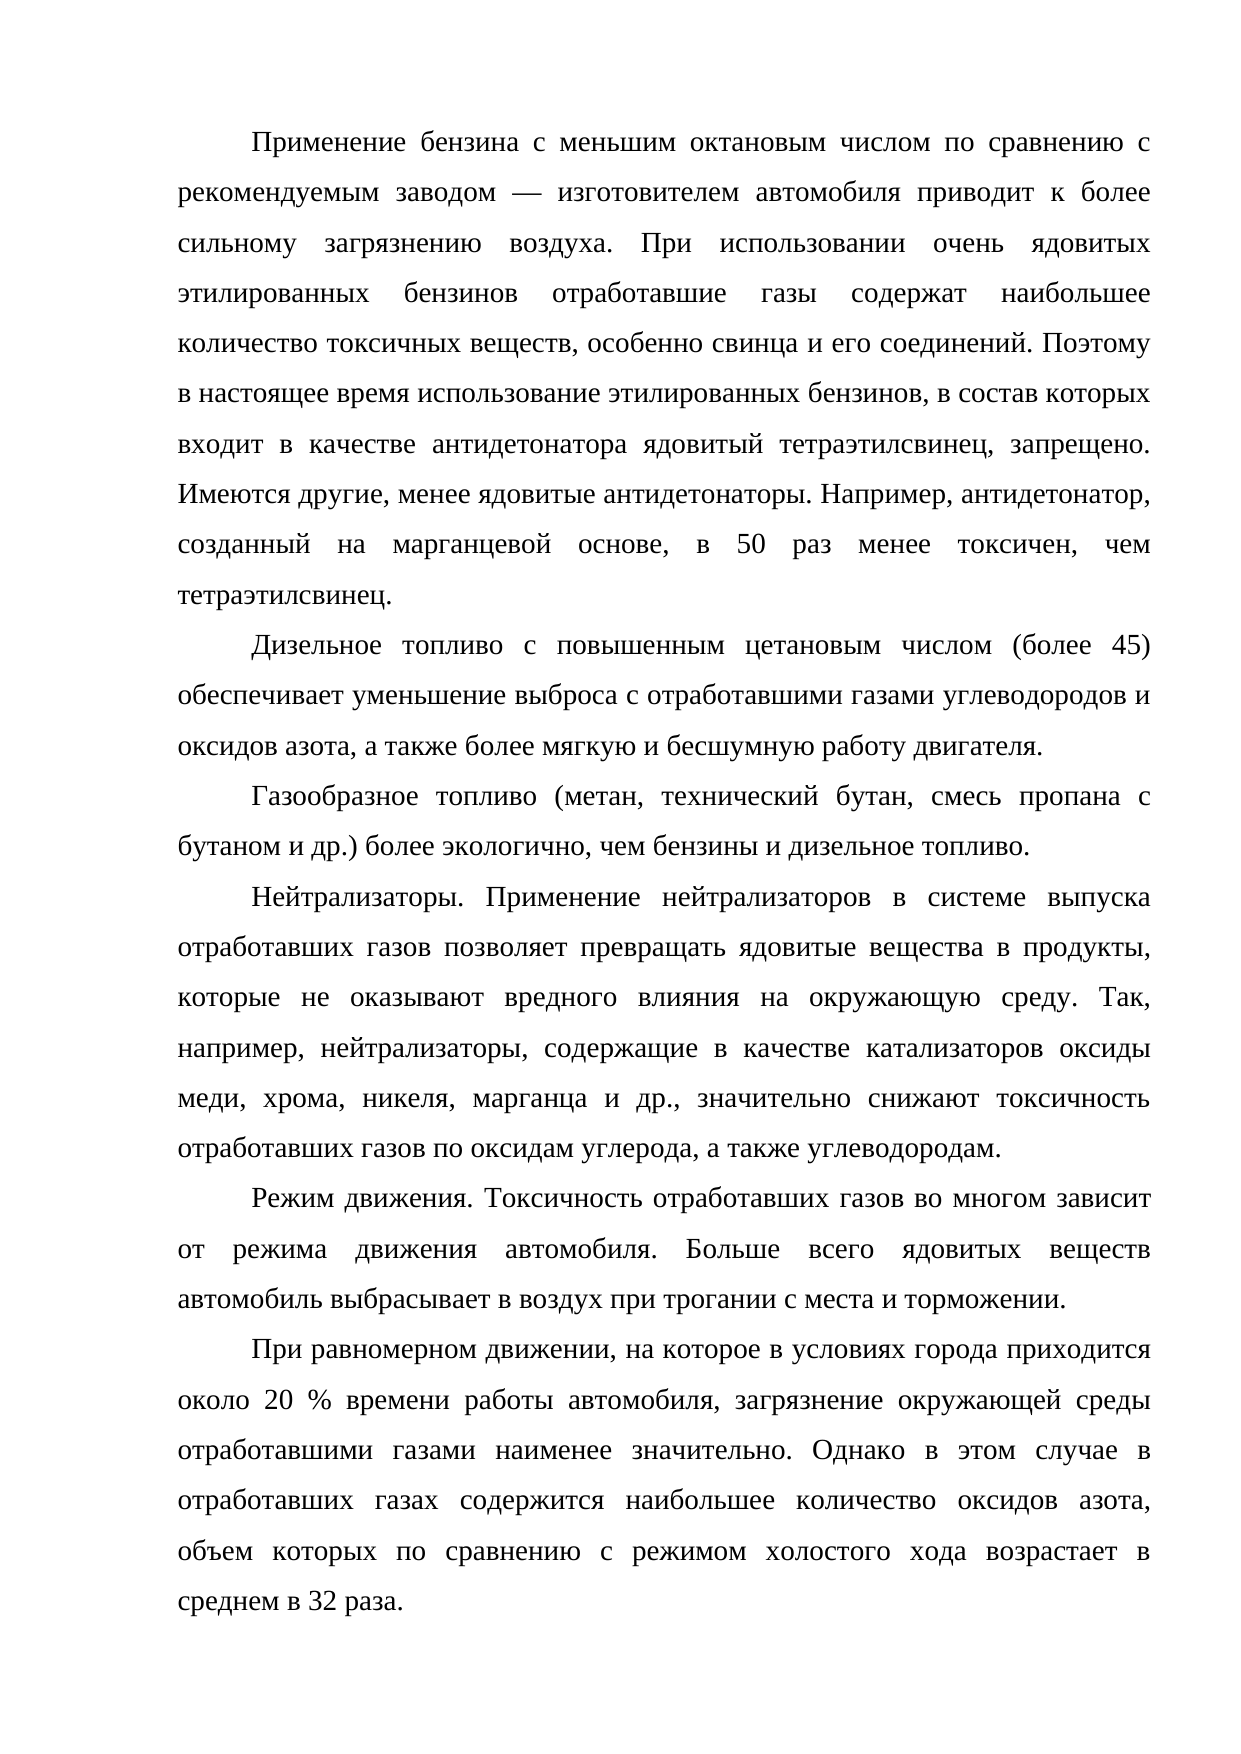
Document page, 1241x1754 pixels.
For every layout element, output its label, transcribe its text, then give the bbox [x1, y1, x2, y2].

text Газообразное топливо (метан, технический бутан, смесь пропана с бутаном и др.) более экологично, чем бензины и дизельное топливо. [177, 778, 1152, 862]
text Применение бензина с меньшим октановым числом по сравнению с рекомендуемым заводом — изготовителем автомобиля приводит к более сильному загрязнению воздуха. При использовании очень ядовитых этилированных бензинов отработавшие газы содержат наибольшее количество токсичных веществ, особенно свинца и его соединений. Поэтому в настоящее время использование этилированных бензинов, в состав которых входит в качестве антидетонатора ядовитый тетраэтилсвинец, запрещено. Имеются другие, менее ядовитые антидетонаторы. Например, антидетонатор, созданный на марганцевой основе, в 50 раз менее токсичен, чем тетраэтилсвинец. [177, 124, 1152, 610]
text Режим движения. Токсичность отработавших газов во многом зависит от режима движения автомобиля. Больше всего ядовитых веществ автомобиль выбрасывает в воздух при трогании с места и торможении. [177, 1181, 1152, 1315]
text При равномерном движении, на которое в условиях города приходится около 20 % времени работы автомобиля, загрязнение окружающей среды отработавшими газами наименее значительно. Однако в этом случае в отработавших газах содержится наибольшее количество оксидов азота, объем которых по сравнению с режимом холостого хода возрастает в среднем в 32 раза. [177, 1332, 1152, 1617]
text Дизельное топливо с повышенным цетановым числом (более 45) обеспечивает уменьшение выброса с отработавшими газами углеводородов и оксидов азота, а также более мягкую и бесшумную работу двигателя. [177, 627, 1152, 761]
text Нейтрализаторы. Применение нейтрализаторов в системе выпуска отработавших газов позволяет превращать ядовитые вещества в продукты, которые не оказывают вредного влияния на окружающую среду. Так, например, нейтрализаторы, содержащие в качестве катализаторов оксиды меди, хрома, никеля, марганца и др., значительно снижают токсичность отработавших газов по оксидам углерода, а также углеводородам. [177, 879, 1152, 1164]
